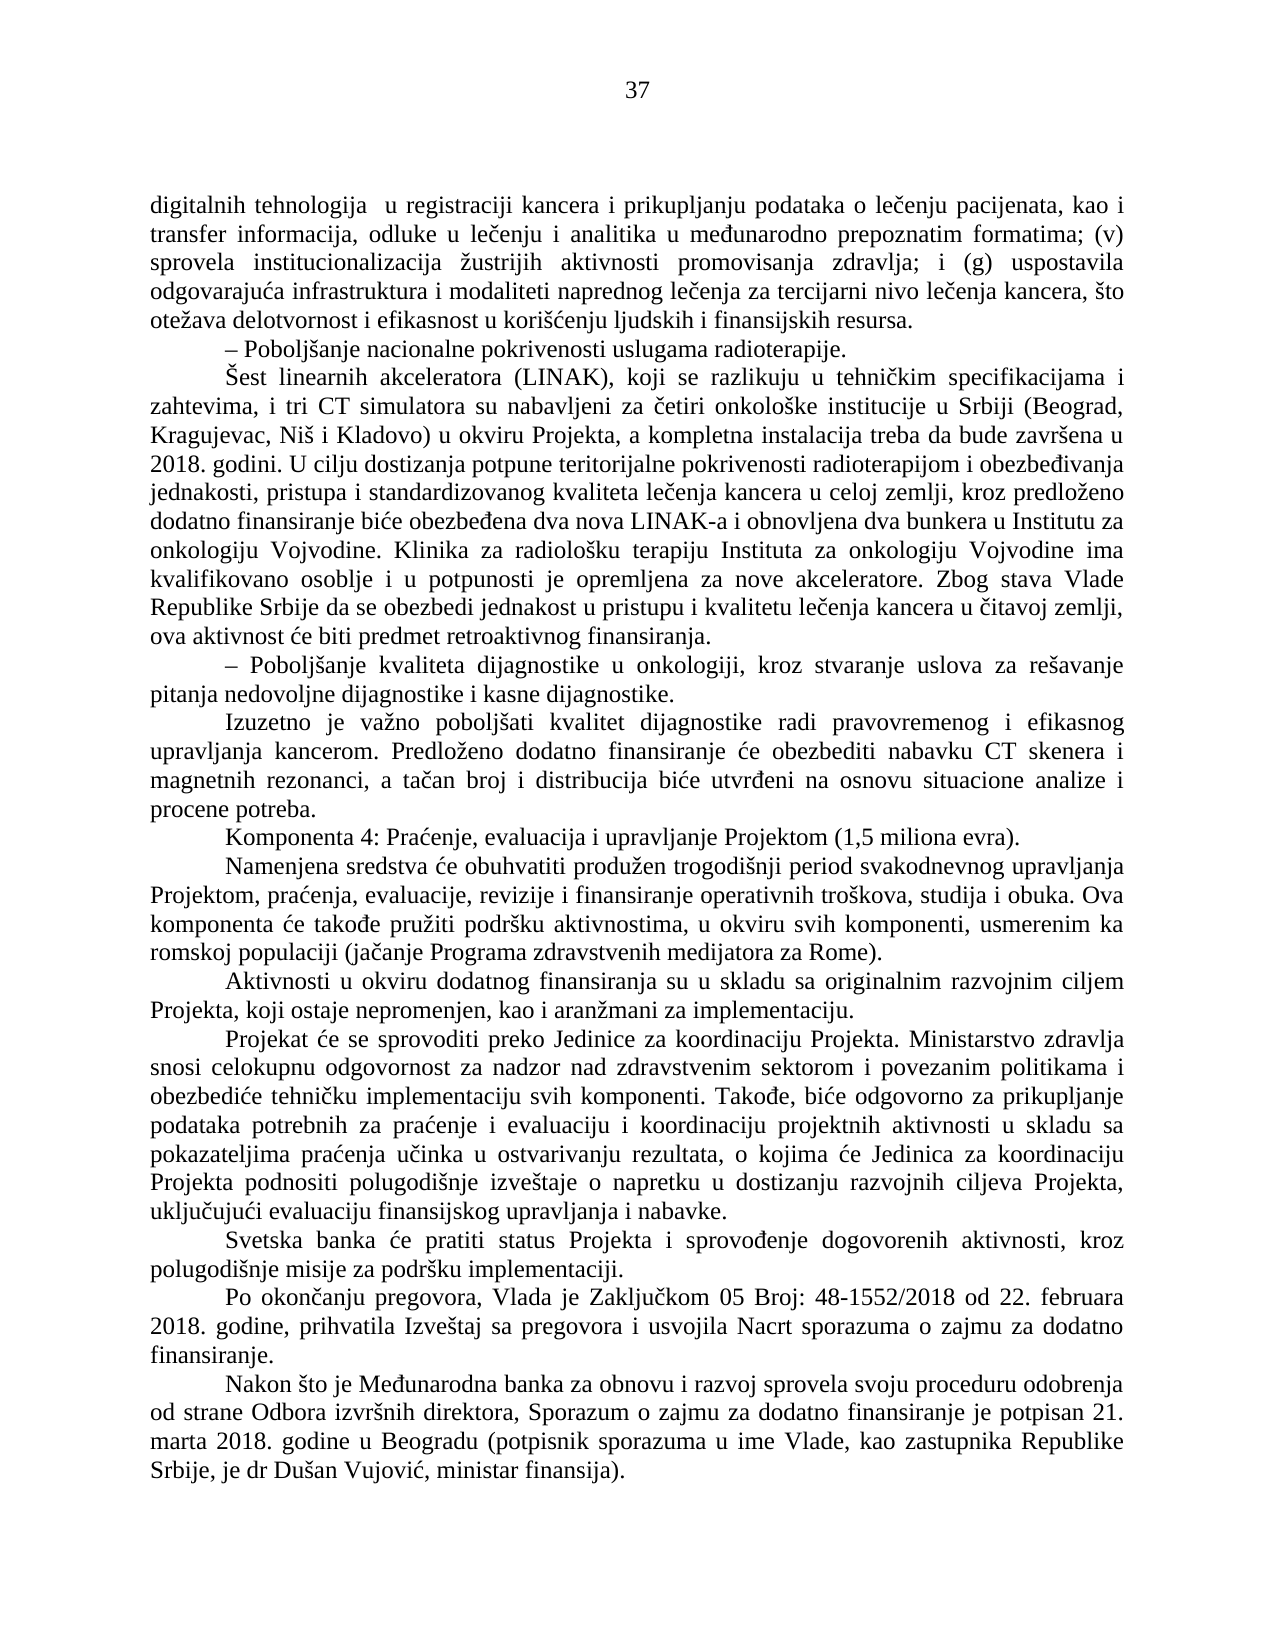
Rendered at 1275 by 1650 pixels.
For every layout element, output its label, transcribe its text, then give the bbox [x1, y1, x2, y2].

text Svetska banka će pratiti status Projekta i sprovođenje dogovorenih aktivnosti, kroz polugodišnje misije za podršku implementaciji. [150, 1225, 1125, 1282]
text Šest linearnih akceleratora (LINAK), koji se razlikuju u tehničkim specifikacijama i zahtevima, i tri CT simulatora su nabavljeni za četiri onkološke institucije u Srbiji (Beograd, Kragujevac, Niš i Kladovo) u okviru Projekta, a kompletna instalacija treba da bude završena u 2018. godini. U cilju dostizanja potpune teritorijalne pokrivenosti radioterapijom i obezbeđivanja jednakosti, pristupa i standardizovanog kvaliteta lečenja kancera u celoj zemlji, kroz predloženo dodatno finansiranje biće obezbeđena dva nova LINAK-a i obnovljena dva bunkera u Institutu za onkologiju Vojvodine. Klinika za radiološku terapiju Instituta za onkologiju Vojvodine ima kvalifikovano osoblje i u potpunosti je opremljena za nove akceleratore. Zbog stava Vlade Republike Srbije da se obezbedi jednakost u pristupu i kvalitetu lečenja kancera u čitavoj zemlji, ova aktivnost će biti predmet retroaktivnog finansiranja. [150, 362, 1125, 650]
text – Poboljšanje kvaliteta dijagnostike u onkologiji, kroz stvaranje uslova za rešavanje pitanja nedovoljne dijagnostike i kasne dijagnostike. [150, 650, 1125, 707]
text Projekat će se sprovoditi preko Jedinice za koordinaciju Projekta. Ministarstvo zdravlja snosi celokupnu odgovornost za nadzor nad zdravstvenim sektorom i povezanim politikama i obezbediće tehničku implementaciju svih komponenti. Takođe, biće odgovorno za prikupljanje podataka potrebnih za praćenje i evaluaciju i koordinaciju projektnih aktivnosti u skladu sa pokazateljima praćenja učinka u ostvarivanju rezultata, o kojima će Jedinica za koordinaciju Projekta podnositi polugodišnje izveštaje o napretku u dostizanju razvojnih ciljeva Projekta, uključujući evaluaciju finansijskog upravljanja i nabavke. [150, 1024, 1125, 1225]
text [150, 190, 1125, 334]
text Nakon što je Međunarodna banka za obnovu i razvoj sprovela svoju proceduru odobrenja od strane Odbora izvršnih direktora, Sporazum o zajmu za dodatno finansiranje je potpisan 21. marta 2018. godine u Beogradu (potpisnik sporazuma u ime Vlade, kao zastupnika Republike Srbije, je dr Dušan Vujović, ministar finansija). [150, 1369, 1125, 1484]
text Izuzetno je važno poboljšati kvalitet dijagnostike radi pravovremenog i efikasnog upravljanja kancerom. Predloženo dodatno finansiranje će obezbediti nabavku CT skenera i magnetnih rezonanci, a tačan broj i distribucija biće utvrđeni na osnovu situacione analize i procene potreba. [150, 707, 1125, 822]
text Po okončanju pregovora, Vlada je Zaključkom 05 Broj: 48-1552/2018 od 22. februara 2018. godine, prihvatila Izveštaj sa pregovora i usvojila Nacrt sporazuma o zajmu za dodatno finansiranje. [150, 1282, 1125, 1369]
text Namenjena sredstva će obuhvatiti produžen trogodišnji period svakodnevnog upravljanja Projektom, praćenja, evaluacije, revizije i finansiranje operativnih troškova, studija i obuka. Ova komponenta će takođe pružiti podršku aktivnostima, u okviru svih komponenti, usmerenim ka romskoj populaciji (jačanje Programa zdravstvenih medijatora za Rome). [150, 851, 1125, 966]
text Aktivnosti u okviru dodatnog finansiranja su u skladu sa originalnim razvojnim ciljem Projekta, koji ostaje nepromenjen, kao i aranžmani za implementaciju. [150, 966, 1125, 1024]
text – Poboljšanje nacionalne pokrivenosti uslugama radioterapije. [150, 334, 1125, 362]
text Komponenta 4: Praćenje, evaluacija i upravljanje Projektom (1,5 miliona evra). [150, 822, 1125, 851]
